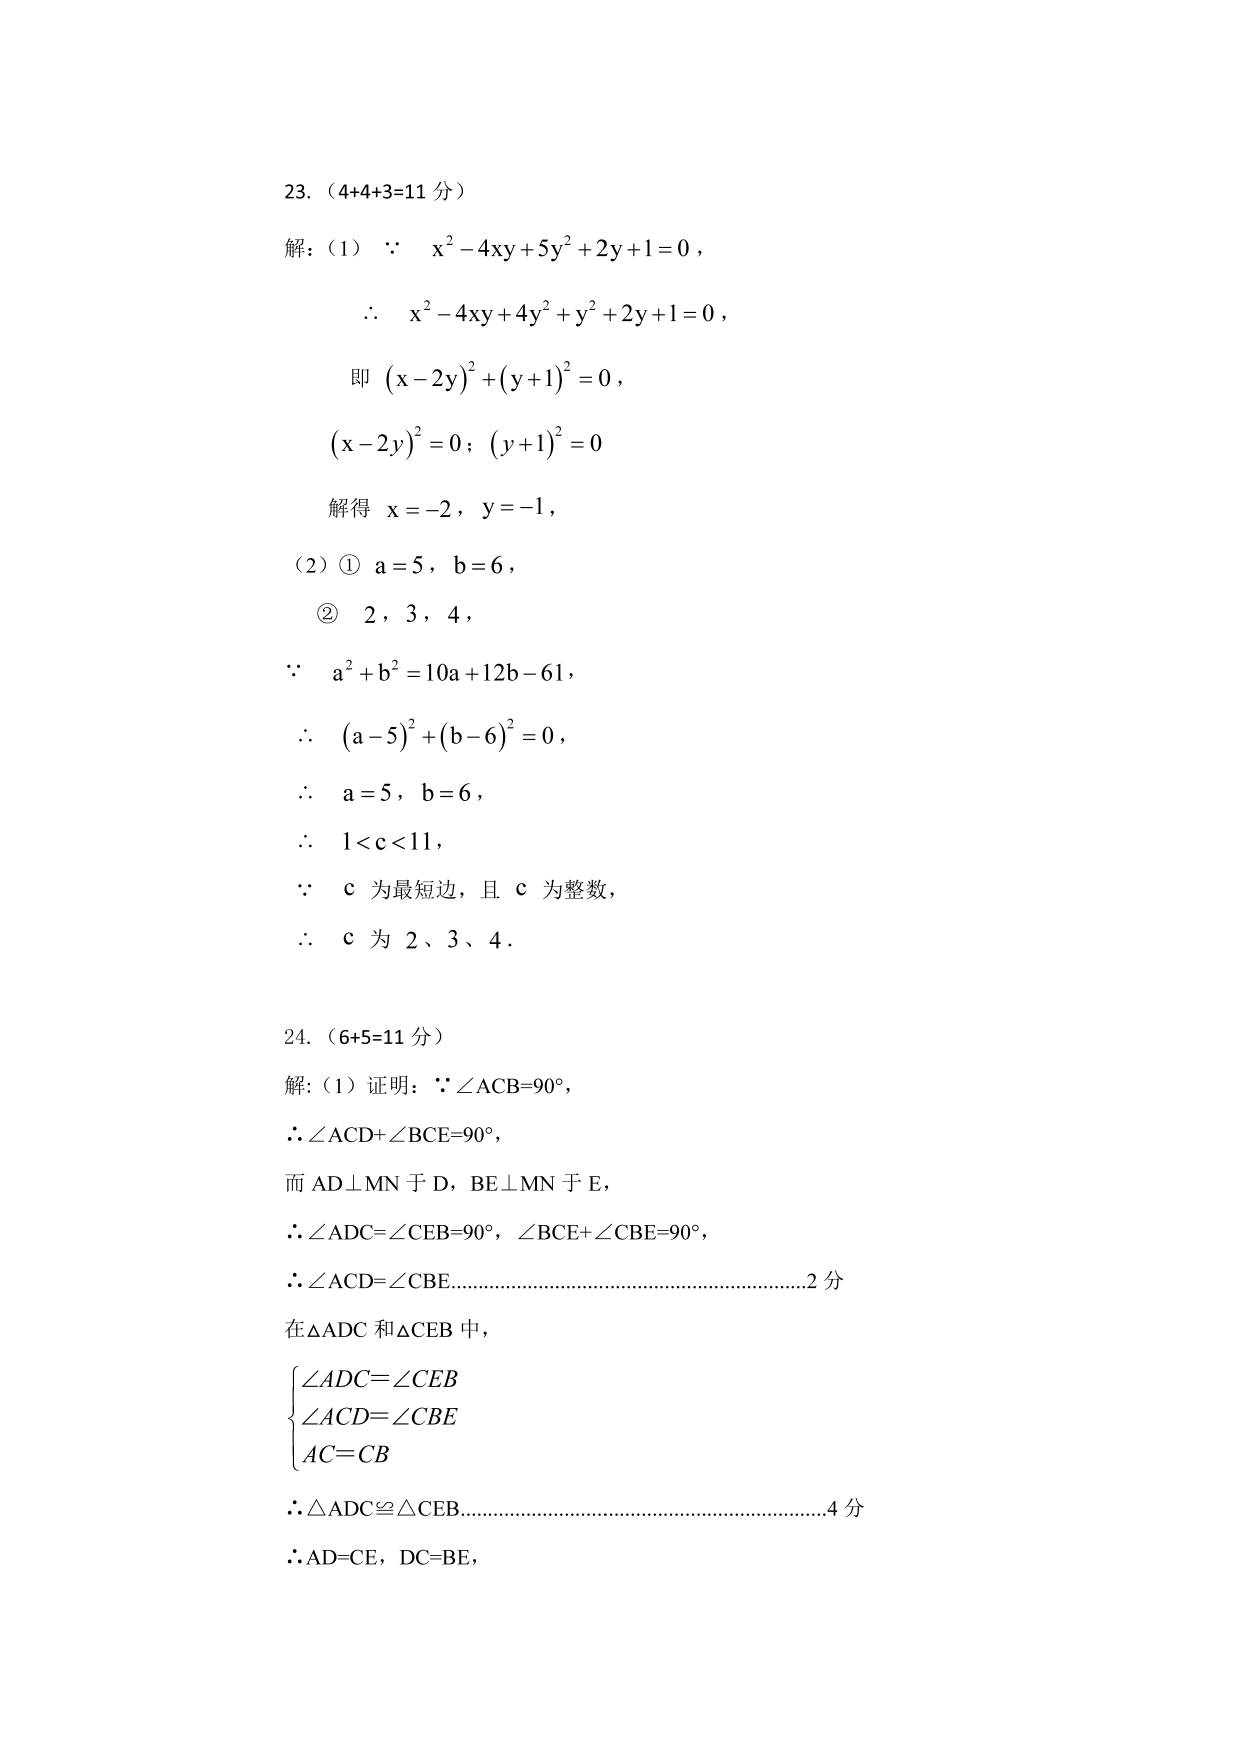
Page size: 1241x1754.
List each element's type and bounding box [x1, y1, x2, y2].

picture [254, 164, 955, 1595]
